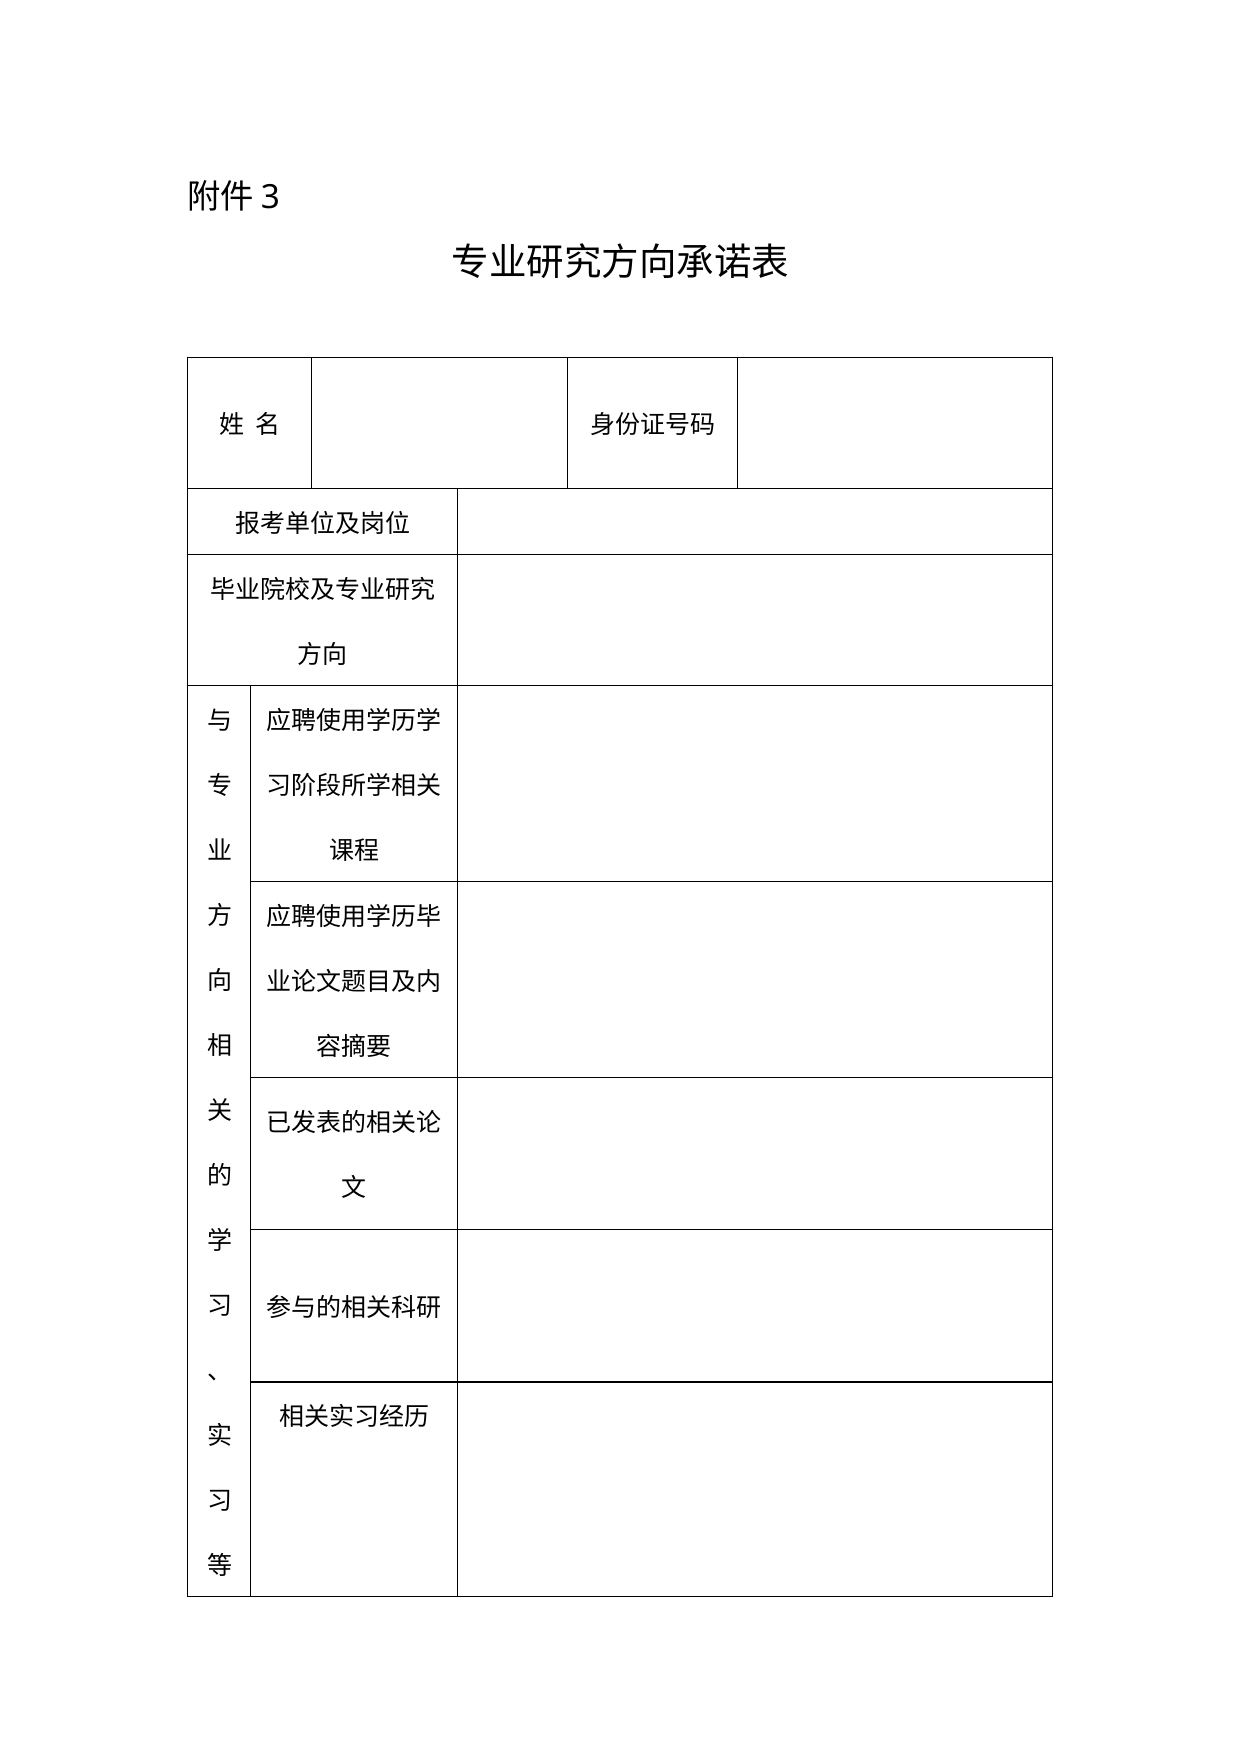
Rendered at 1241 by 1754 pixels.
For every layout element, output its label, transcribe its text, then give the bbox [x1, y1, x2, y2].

text 专业研究方向承诺表 [187, 227, 1053, 292]
table_cell 已发表的相关论文 [251, 1078, 457, 1229]
table_header 身份证号码 [568, 358, 737, 488]
table_cell [458, 555, 1052, 685]
text 附件3 [187, 162, 1053, 227]
table_cell 相关实习经历 [251, 1383, 457, 1596]
table_cell [458, 1383, 1052, 1596]
table_header 姓 名 [188, 358, 311, 488]
table_cell [458, 882, 1052, 1077]
table_cell [458, 1230, 1052, 1381]
table_cell 参与的相关科研 [251, 1230, 457, 1381]
table_cell 应聘使用学历学习阶段所学相关课程 [251, 686, 457, 881]
table_cell 应聘使用学历毕业论文题目及内容摘要 [251, 882, 457, 1077]
table_cell [458, 686, 1052, 881]
table_cell 报考单位及岗位 [188, 489, 457, 554]
table_cell [458, 489, 1052, 554]
table_header [738, 358, 1052, 488]
table_cell 毕业院校及专业研究方向 [188, 555, 457, 685]
table_cell 与专业方向相关的学习、实习等情况 [188, 686, 250, 1596]
table_header [312, 358, 567, 488]
table_cell [458, 1078, 1052, 1229]
